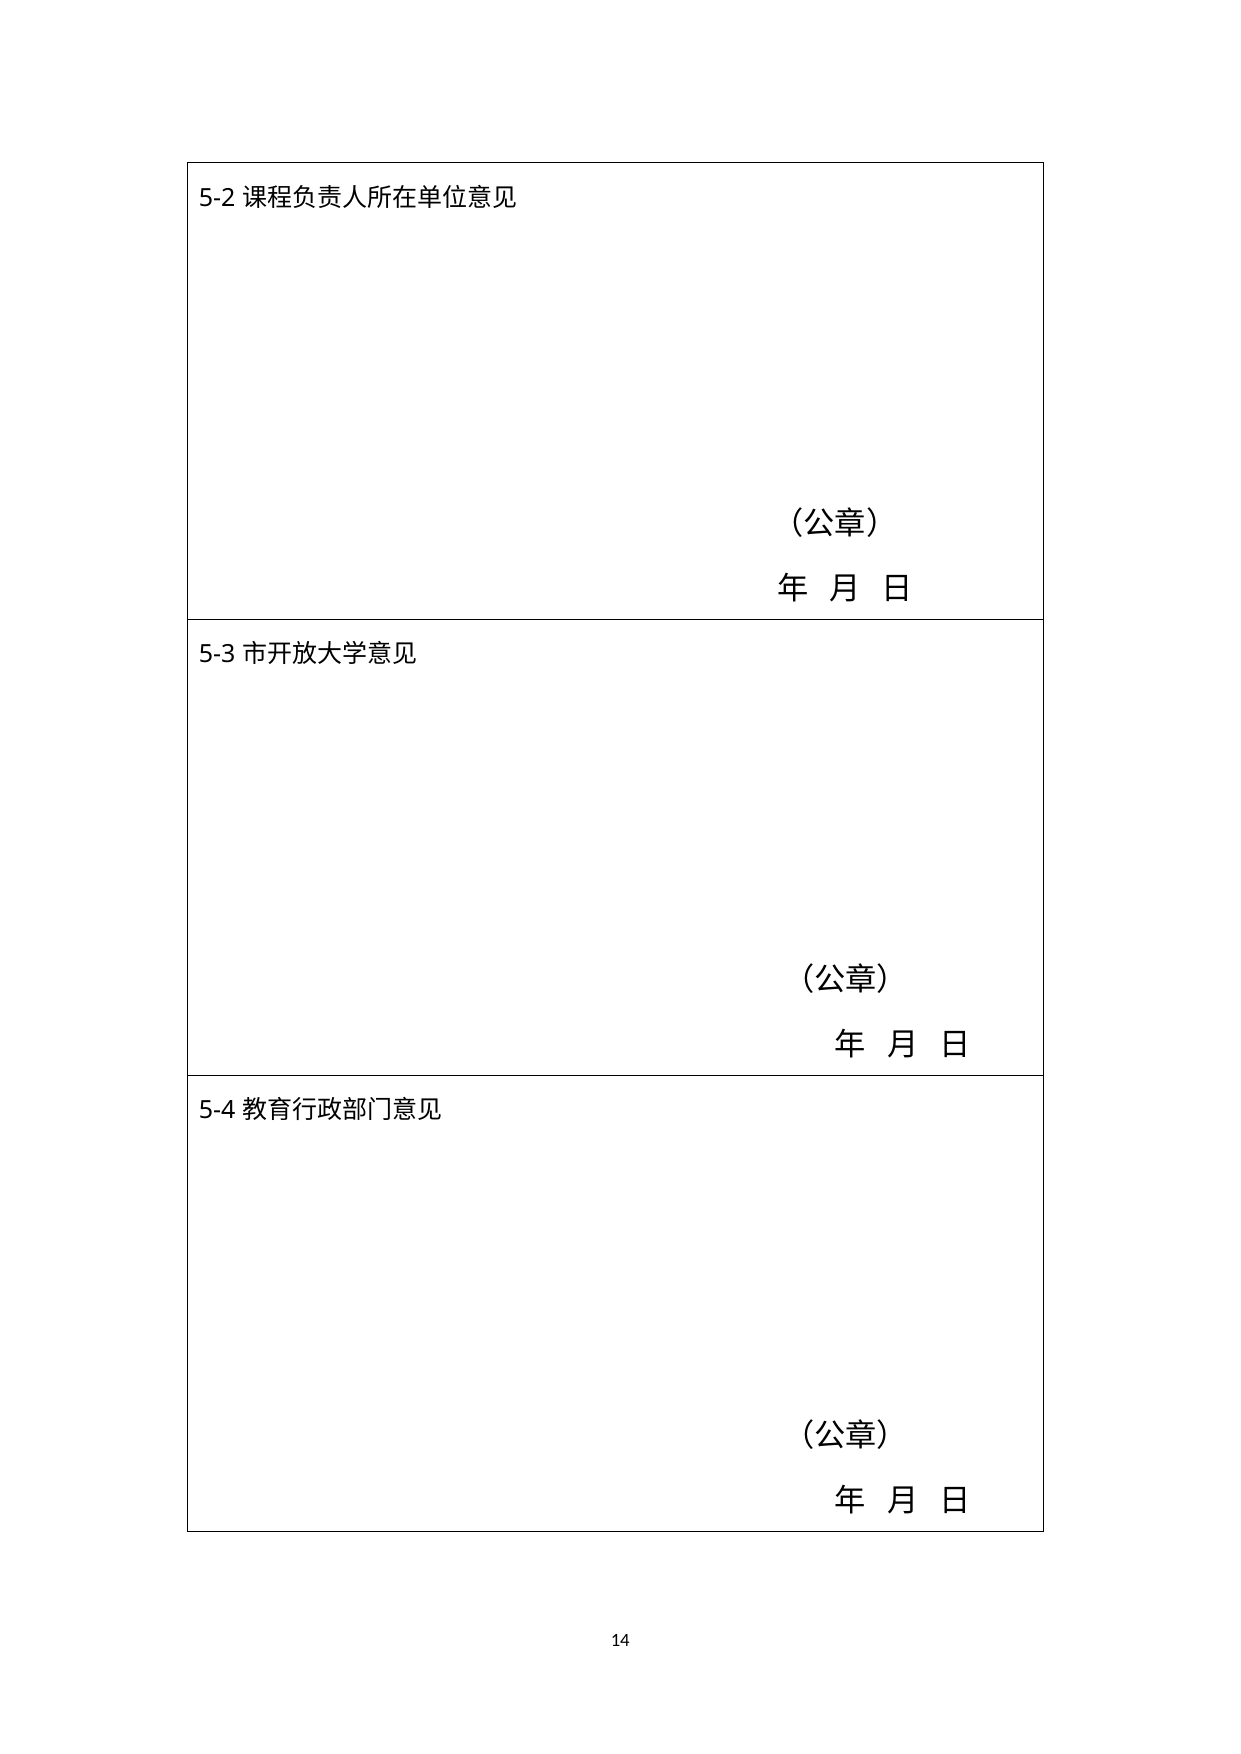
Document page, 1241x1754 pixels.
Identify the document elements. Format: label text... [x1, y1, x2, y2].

table_cell 5-4 教育行政部门意见 （公章） 年 月 日 [188, 1076, 1043, 1531]
table_cell 5-3 市开放大学意见 （公章） 年 月 日 [188, 620, 1043, 1074]
table_cell 5-2 课程负责人所在单位意见 （公章） 年 月 日 [188, 163, 1043, 618]
